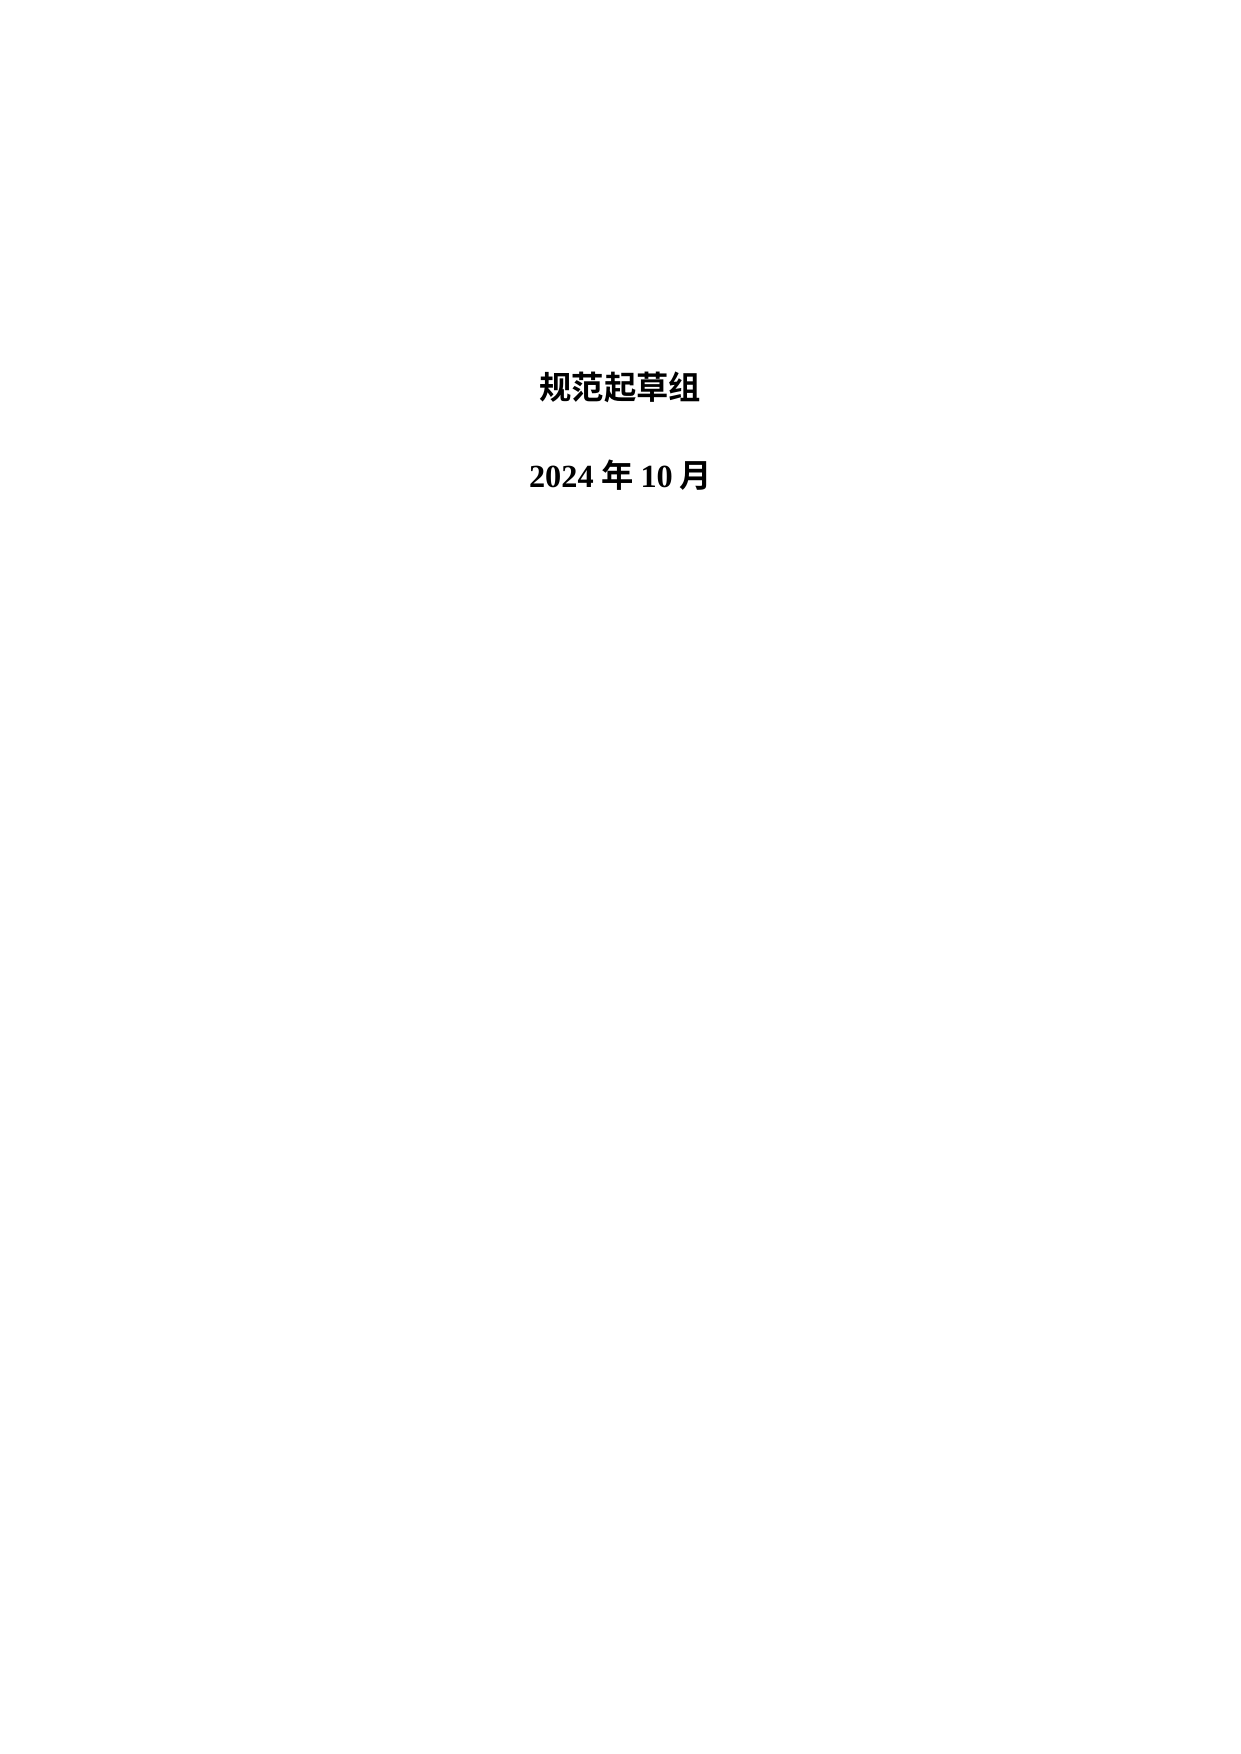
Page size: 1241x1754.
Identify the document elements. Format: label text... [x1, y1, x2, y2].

text 规范起草组 [187, 353, 1053, 418]
text 2024 年10月 [187, 441, 1053, 506]
